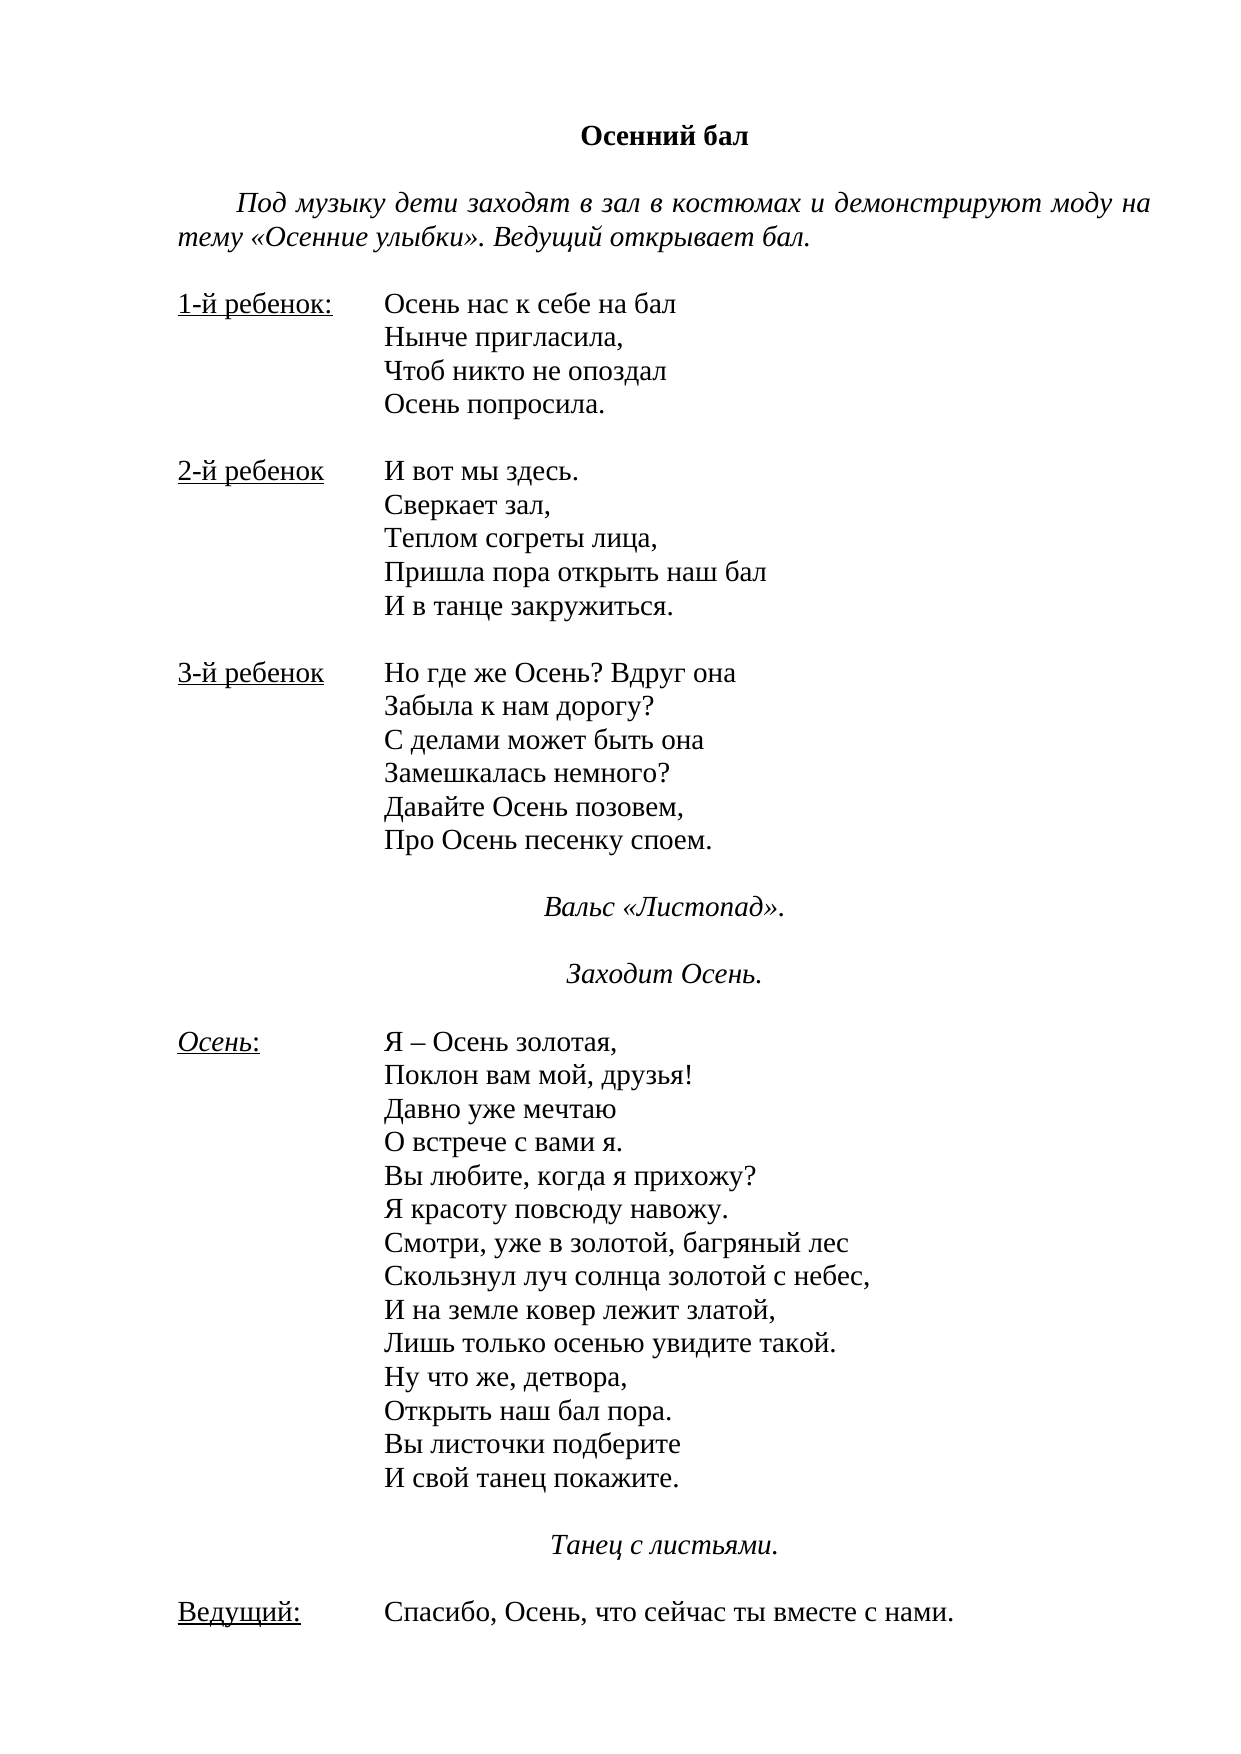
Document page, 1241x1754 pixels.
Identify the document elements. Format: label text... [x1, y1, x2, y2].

text Давно уже мечтаю [177, 1091, 1152, 1124]
text Вальс «Листопад». [177, 889, 1152, 923]
text Поклон вам мой, друзья! [177, 1057, 1152, 1091]
text Лишь только осенью увидите такой. [177, 1326, 1152, 1359]
text И свой танец покажите. [177, 1460, 1152, 1493]
text Ведущий: Спасибо, Осень, что сейчас ты вместе с нами. [177, 1594, 1152, 1627]
text И в танце закружиться. [177, 588, 1152, 621]
text 1-й ребенок: Осень нас к себе на бал [177, 286, 1152, 319]
text Сверкает зал, [177, 487, 1152, 521]
text Пришла пора открыть наш бал [177, 554, 1152, 588]
text Вы листочки подберите [177, 1426, 1152, 1460]
text Скользнул луч солнца золотой с небес, [177, 1258, 1152, 1292]
text Осень: Я – Осень золотая, [177, 1024, 1152, 1057]
text Открыть наш бал пора. [177, 1393, 1152, 1426]
text Вы любите, когда я прихожу? [177, 1158, 1152, 1191]
text Замешкалась немного? [177, 755, 1152, 789]
text Теплом согреты лица, [177, 521, 1152, 554]
text Я красоту повсюду навожу. [177, 1191, 1152, 1225]
text Осенний бал [177, 118, 1152, 152]
text Давайте Осень позовем, [177, 789, 1152, 822]
text Танец с листьями. [177, 1527, 1152, 1560]
text 2-й ребенок И вот мы здесь. [177, 453, 1152, 487]
text Чтоб никто не опоздал [177, 353, 1152, 386]
text Заходит Осень. [177, 957, 1152, 990]
text Осень попросила. [177, 386, 1152, 420]
text И на земле ковер лежит златой, [177, 1292, 1152, 1326]
text Нынче пригласила, [177, 319, 1152, 353]
text Под музыку дети заходят в зал в костюмах и демонстрируют моду на тему «Осенние улыбки». Ведущий открывает бал. [177, 185, 1152, 252]
text О встрече с вами я. [177, 1124, 1152, 1158]
text Про Осень песенку споем. [177, 822, 1152, 856]
text Ну что же, детвора, [177, 1359, 1152, 1393]
text Забыла к нам дорогу? [177, 688, 1152, 722]
text Смотри, уже в золотой, багряный лес [177, 1225, 1152, 1258]
text 3-й ребенок Но где же Осень? Вдруг она [177, 655, 1152, 688]
text С делами может быть она [177, 722, 1152, 755]
